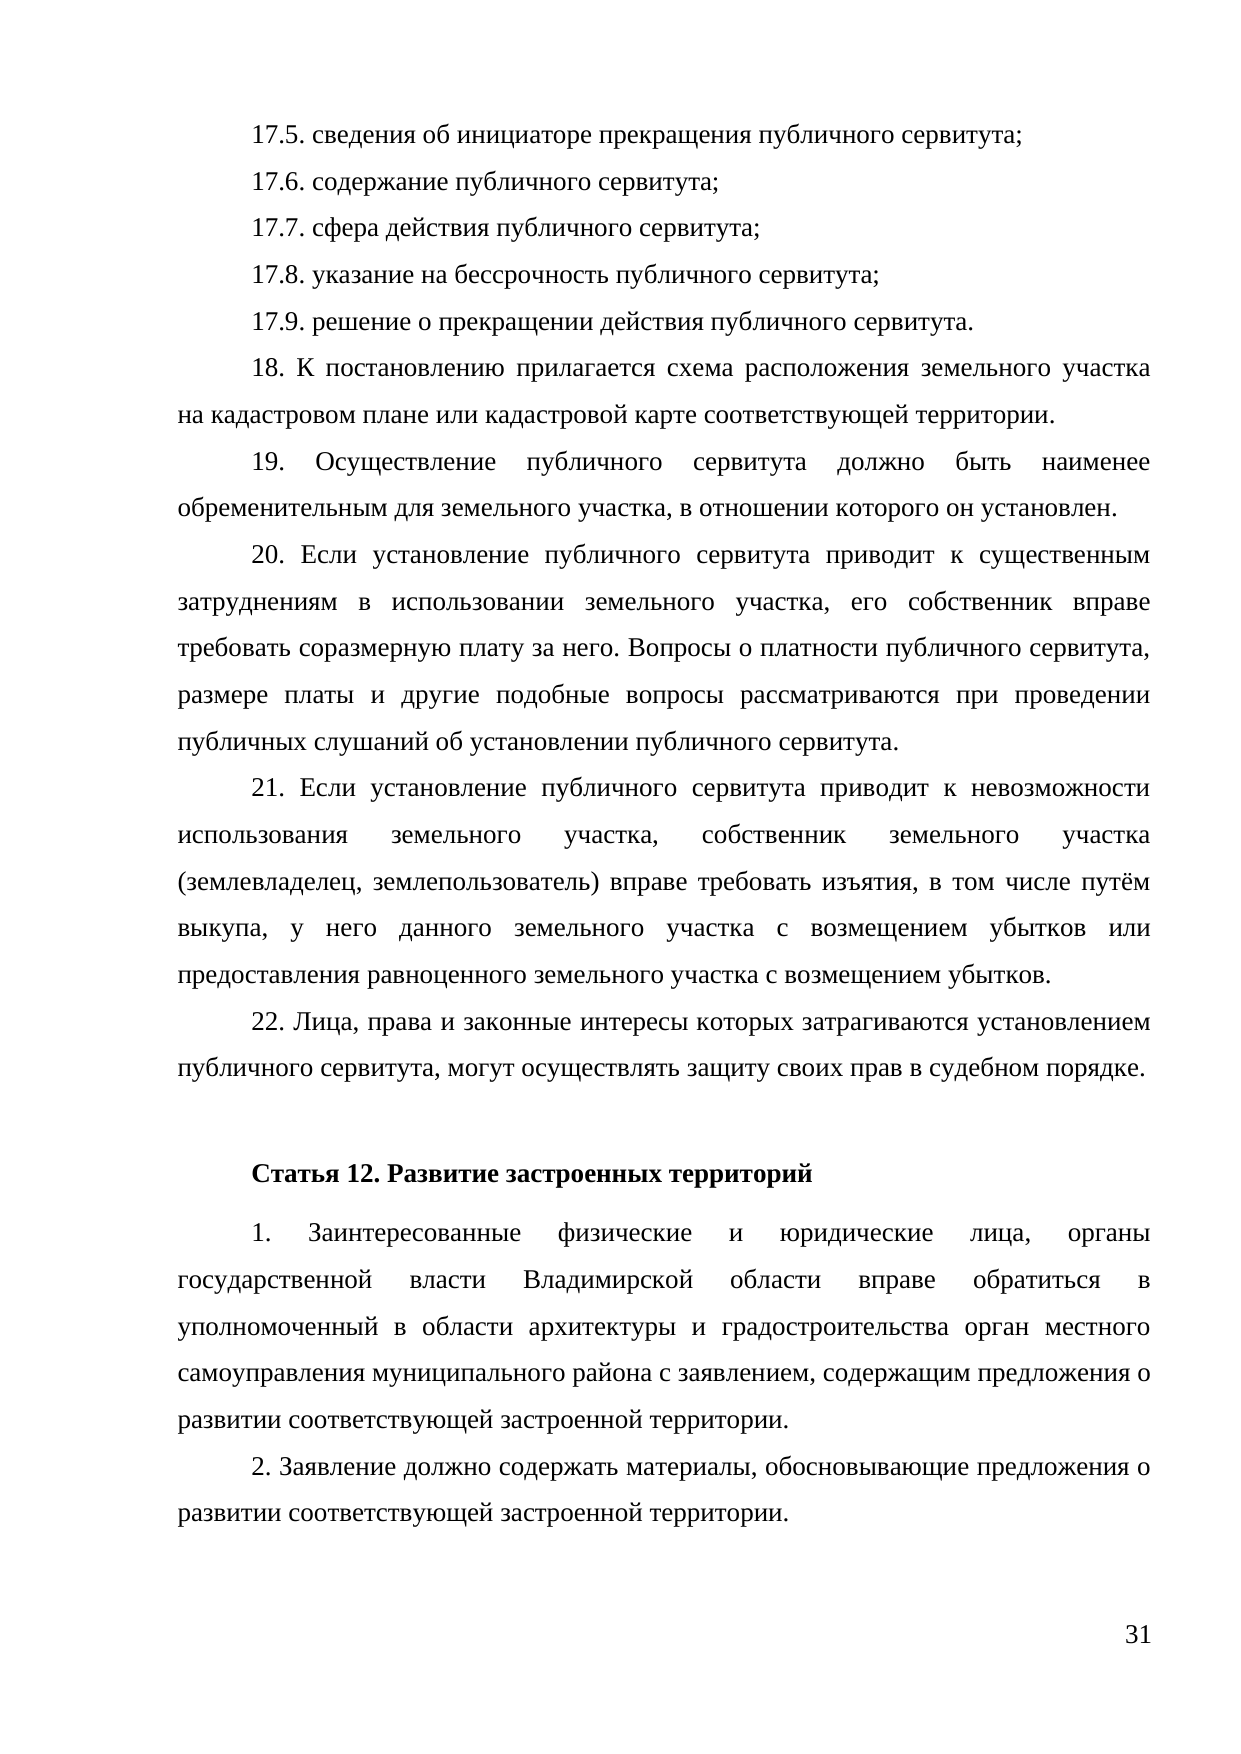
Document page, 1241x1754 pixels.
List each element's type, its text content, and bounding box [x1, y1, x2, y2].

text 1. Заинтересованные физические и юридические лица, органы государственной власти Владимирской области вправе обратиться в уполномоченный в области архитектуры и градостроительства орган местного самоуправления муниципального района с заявлением, содержащим предложения о развитии соответствующей застроенной территории. [177, 1216, 1152, 1434]
subtitle Статья 12. Развитие застроенных территорий [177, 1157, 1152, 1188]
text 18. К постановлению прилагается схема расположения земельного участка на кадастровом плане или кадастровой карте соответствующей территории. [177, 351, 1152, 429]
text 21. Если установление публичного сервитута приводит к невозможности использования земельного участка, собственник земельного участка (землевладелец, землепользователь) вправе требовать изъятия, в том числе путём выкупа, у него данного земельного участка с возмещением убытков или предоставления равноценного земельного участка с возмещением убытков. [177, 771, 1152, 989]
text 17.6. содержание публичного сервитута; [177, 165, 1152, 196]
text 2. Заявление должно содержать материалы, обосновывающие предложения о развитии соответствующей застроенной территории. [177, 1450, 1152, 1528]
text 22. Лица, права и законные интересы которых затрагиваются установлением публичного сервитута, могут осуществлять защиту своих прав в судебном порядке. [177, 1005, 1152, 1083]
text 20. Если установление публичного сервитута приводит к существенным затруднениям в использовании земельного участка, его собственник вправе требовать соразмерную плату за него. Вопросы о платности публичного сервитута, размере платы и другие подобные вопросы рассматриваются при проведении публичных слушаний об установлении публичного сервитута. [177, 538, 1152, 756]
text 17.5. сведения об инициаторе прекращения публичного сервитута; [177, 118, 1152, 149]
text 17.9. решение о прекращении действия публичного сервитута. [177, 305, 1152, 336]
text 19. Осуществление публичного сервитута должно быть наименее обременительным для земельного участка, в отношении которого он установлен. [177, 445, 1152, 523]
text 17.8. указание на бессрочность публичного сервитута; [177, 258, 1152, 289]
text 17.7. сфера действия публичного сервитута; [177, 211, 1152, 243]
